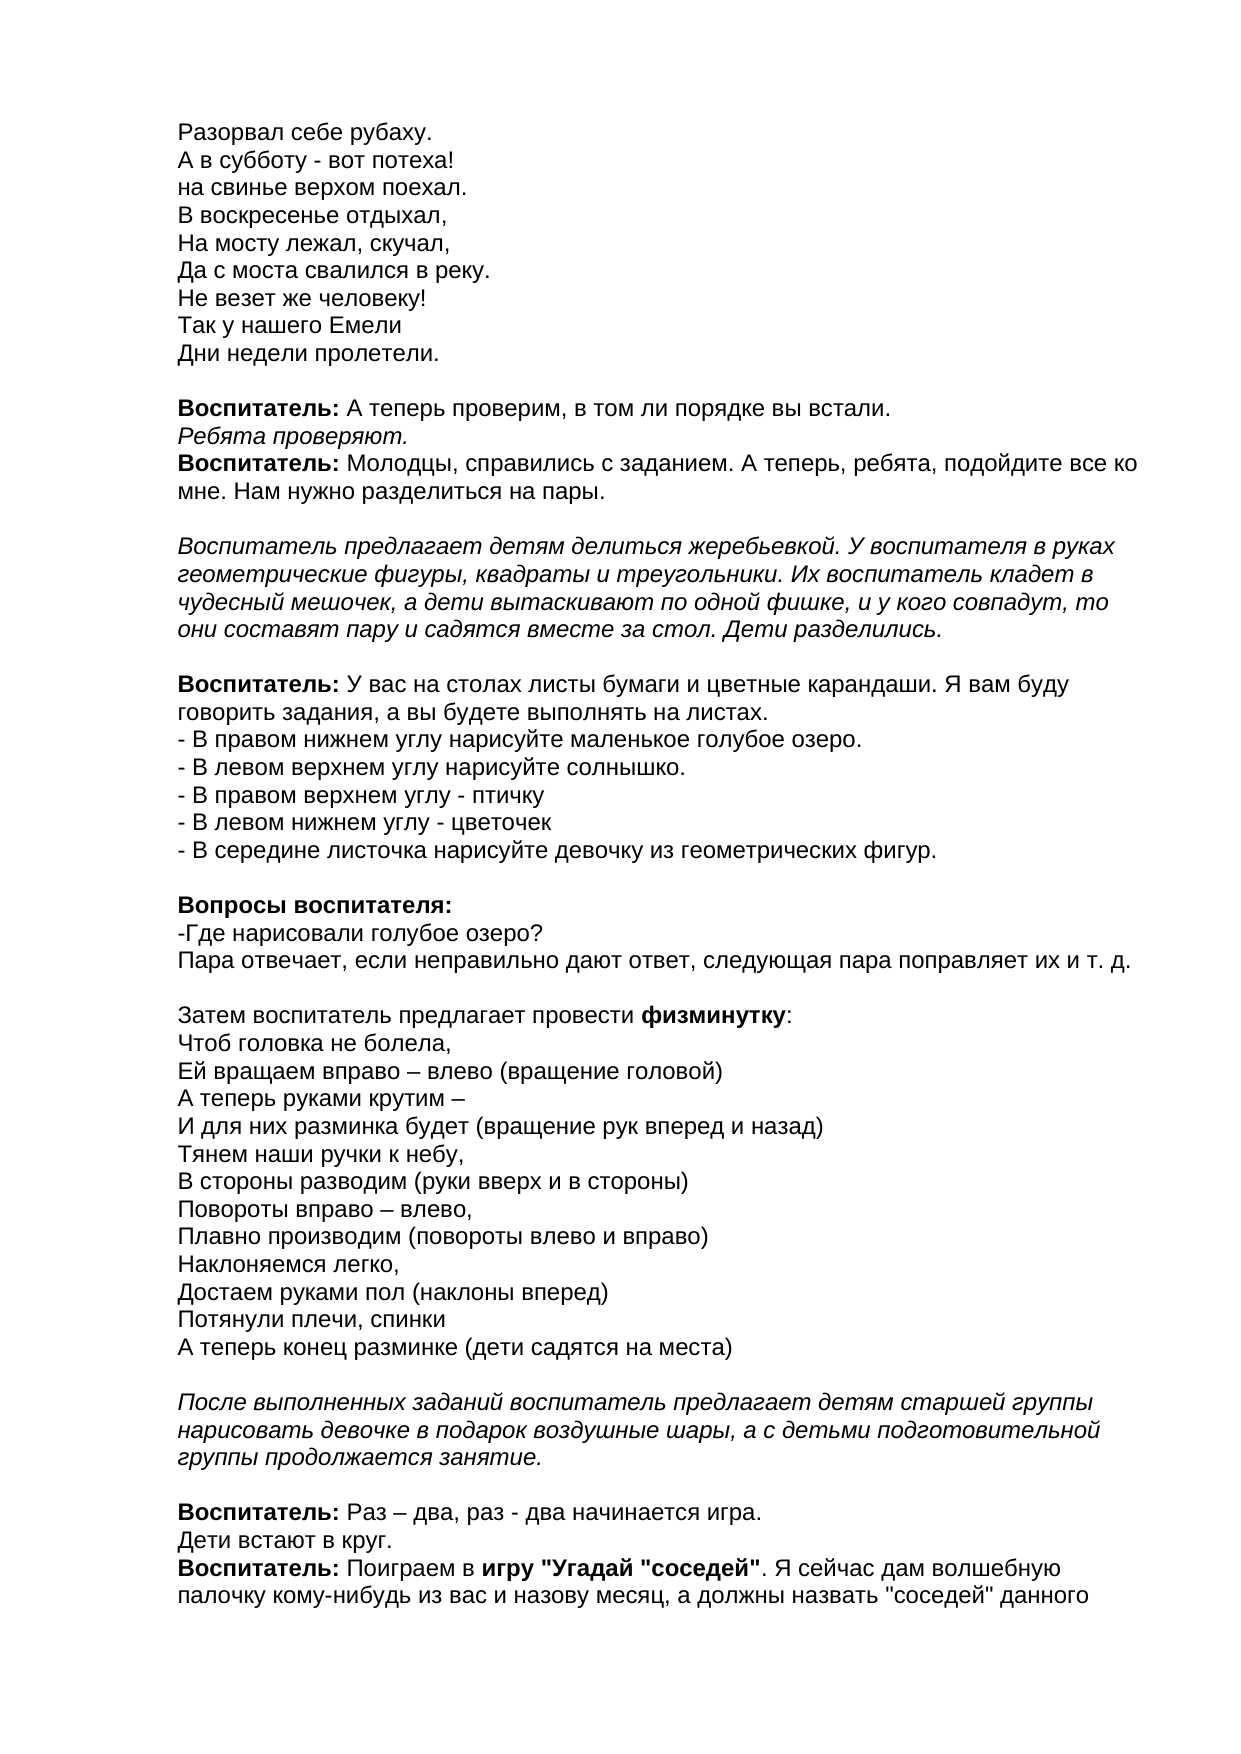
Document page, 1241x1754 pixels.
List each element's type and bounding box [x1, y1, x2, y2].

text [177, 118, 1152, 1609]
